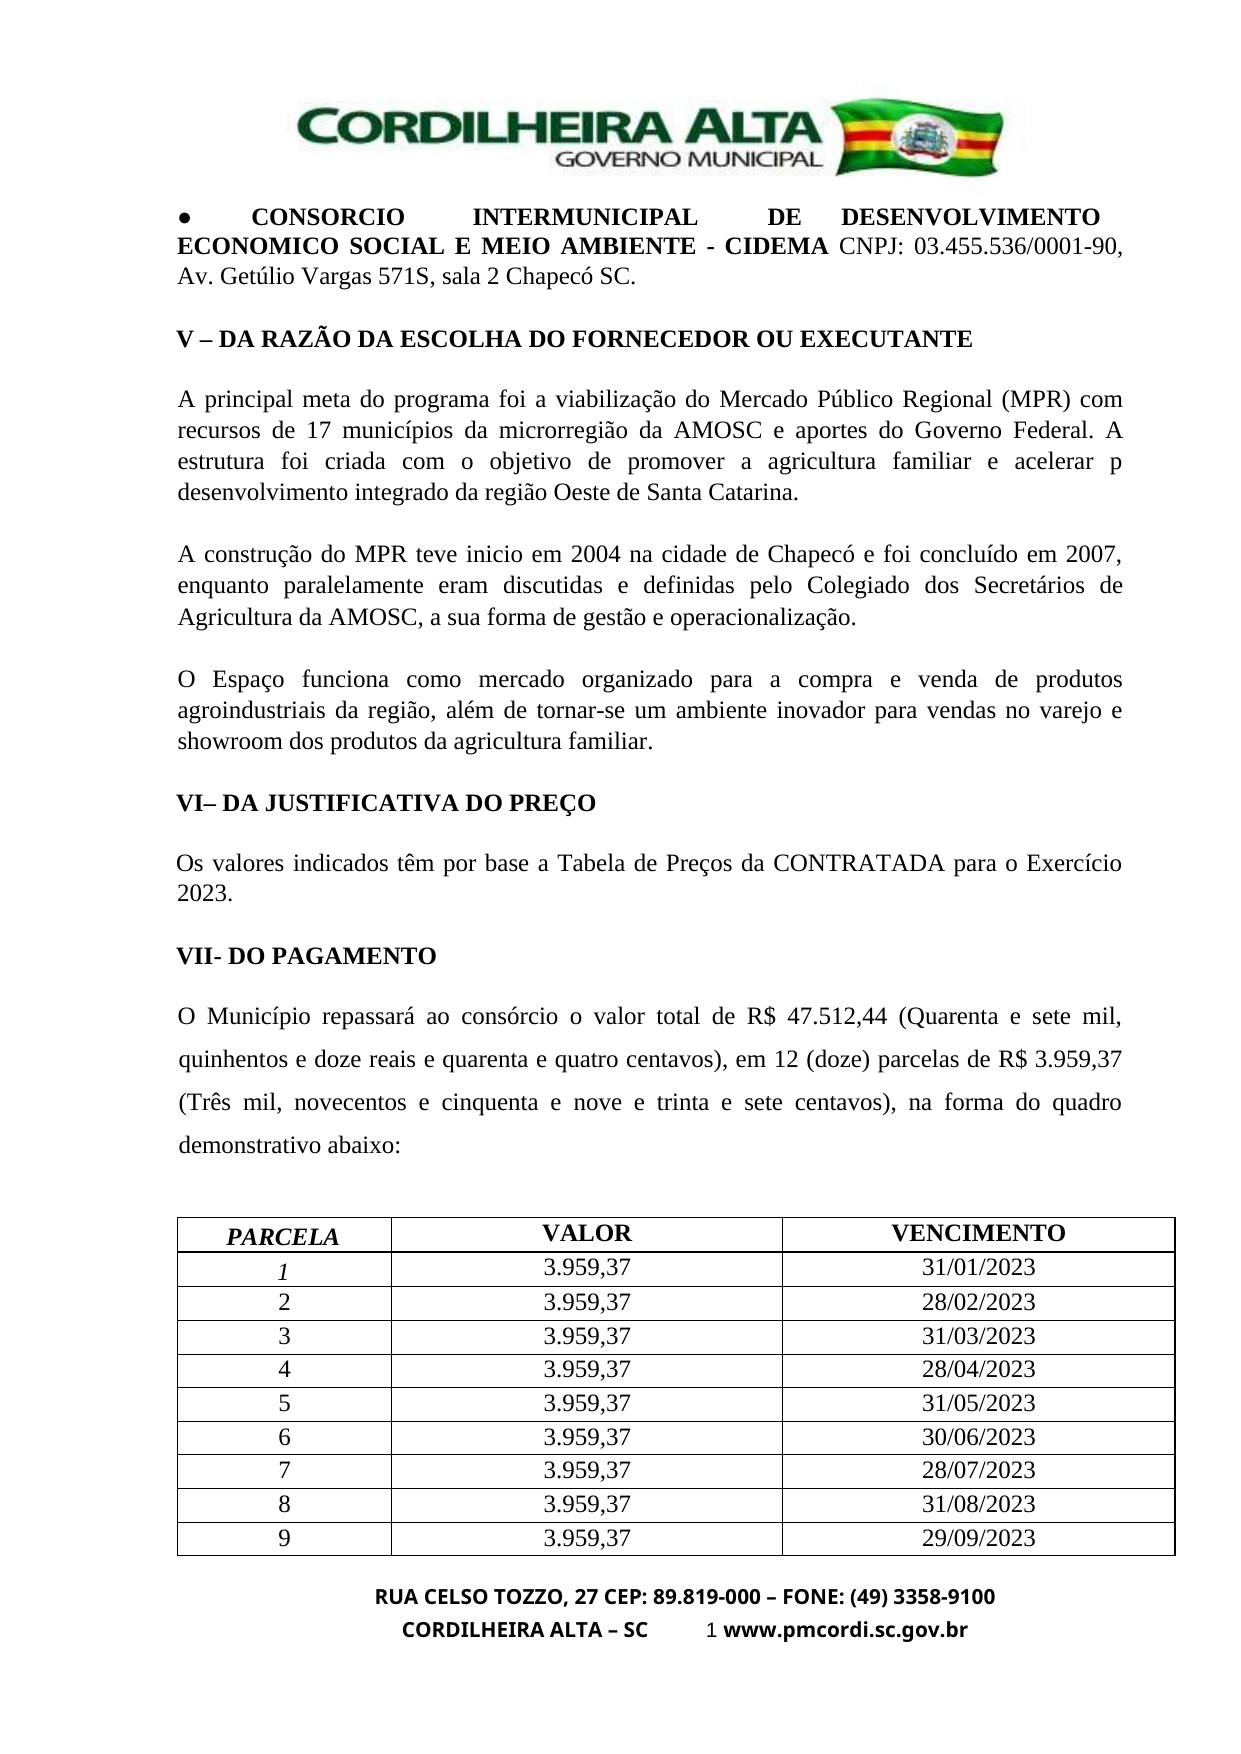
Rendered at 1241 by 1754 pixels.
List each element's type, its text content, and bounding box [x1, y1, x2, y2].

text Os valores indicados têm por base a Tabela de Preços da CONTRATADA para o Exercício 2023. [176, 848, 1123, 906]
table_cell 3.959,37 [392, 1287, 782, 1320]
subtitle VII- DO PAGAMENTO [176, 941, 1124, 970]
table_cell 2 [178, 1287, 391, 1320]
table_cell 3.959,37 [392, 1422, 782, 1454]
text A construção do MPR teve inicio em 2004 na cidade de Chapecó e foi concluído em 2007, enquanto paralelamente eram discutidas e definidas pelo Colegiado dos Secretários de Agricultura da AMOSC, a sua forma de gestão e operacionalização. [177, 539, 1124, 630]
table_cell 9 [178, 1523, 391, 1555]
table_cell 31/03/2023 [783, 1321, 1174, 1353]
table_header VALOR [392, 1218, 782, 1251]
table_cell 8 [178, 1489, 391, 1522]
table_cell 3 [178, 1321, 391, 1353]
table_cell 28/07/2023 [783, 1455, 1174, 1488]
table_cell 3.959,37 [392, 1253, 782, 1286]
table_cell 28/04/2023 [783, 1355, 1174, 1387]
picture [274, 75, 1027, 202]
table_cell 31/08/2023 [783, 1489, 1174, 1522]
table_header VENCIMENTO [783, 1218, 1174, 1251]
subtitle VI– DA JUSTIFICATIVA DO PREÇO [176, 788, 1124, 817]
table_cell 28/02/2023 [783, 1287, 1174, 1320]
text A principal meta do programa foi a viabilização do Mercado Público Regional (MPR) com recursos de 17 municípios da microrregião da AMOSC e aportes do Governo Federal. A estrutura foi criada com o objetivo de promover a agricultura familiar e acelerar p desenvolvimento integrado da região Oeste de Santa Catarina. [177, 384, 1124, 506]
table_cell 29/09/2023 [783, 1523, 1174, 1555]
table_header PARCELA [178, 1218, 391, 1251]
table_cell 3.959,37 [392, 1355, 782, 1387]
text ● CONSORCIO INTERMUNICIPAL DE DESENVOLVIMENTO ECONOMICO SOCIAL E MEIO AMBIENTE - CIDEMA CNPJ: 03.455.536/0001-90, Av. Getúlio Vargas 571S, sala 2 Chapecó SC. [176, 202, 1123, 289]
table_cell 31/01/2023 [783, 1253, 1174, 1286]
table_cell 31/05/2023 [783, 1388, 1174, 1421]
table_cell 3.959,37 [392, 1388, 782, 1421]
text O Espaço funciona como mercado organizado para a compra e venda de produtos agroindustriais da região, além de tornar-se um ambiente inovador para vendas no varejo e showroom dos produtos da agricultura familiar. [177, 664, 1124, 754]
subtitle V – DA RAZÃO DA ESCOLHA DO FORNECEDOR OU EXECUTANTE [176, 324, 1124, 353]
table_cell 7 [178, 1455, 391, 1488]
table_cell 3.959,37 [392, 1523, 782, 1555]
table_cell 5 [178, 1388, 391, 1421]
table_cell 3.959,37 [392, 1489, 782, 1522]
table_cell 1 [178, 1253, 391, 1286]
text O Município repassará ao consórcio o valor total de R$ 47.512,44 (Quarenta e sete mil, quinhentos e doze reais e quarenta e quatro centavos), em 12 (doze) parcelas de R$ 3.959,37 (Três mil, novecentos e cinquenta e nove e trinta e sete centavos), na forma do quadro demonstrativo abaixo: [177, 1001, 1124, 1159]
table_cell 3.959,37 [392, 1455, 782, 1488]
table_cell 6 [178, 1422, 391, 1454]
table_cell 30/06/2023 [783, 1422, 1174, 1454]
table_cell 3.959,37 [392, 1321, 782, 1353]
table_cell 4 [178, 1355, 391, 1387]
